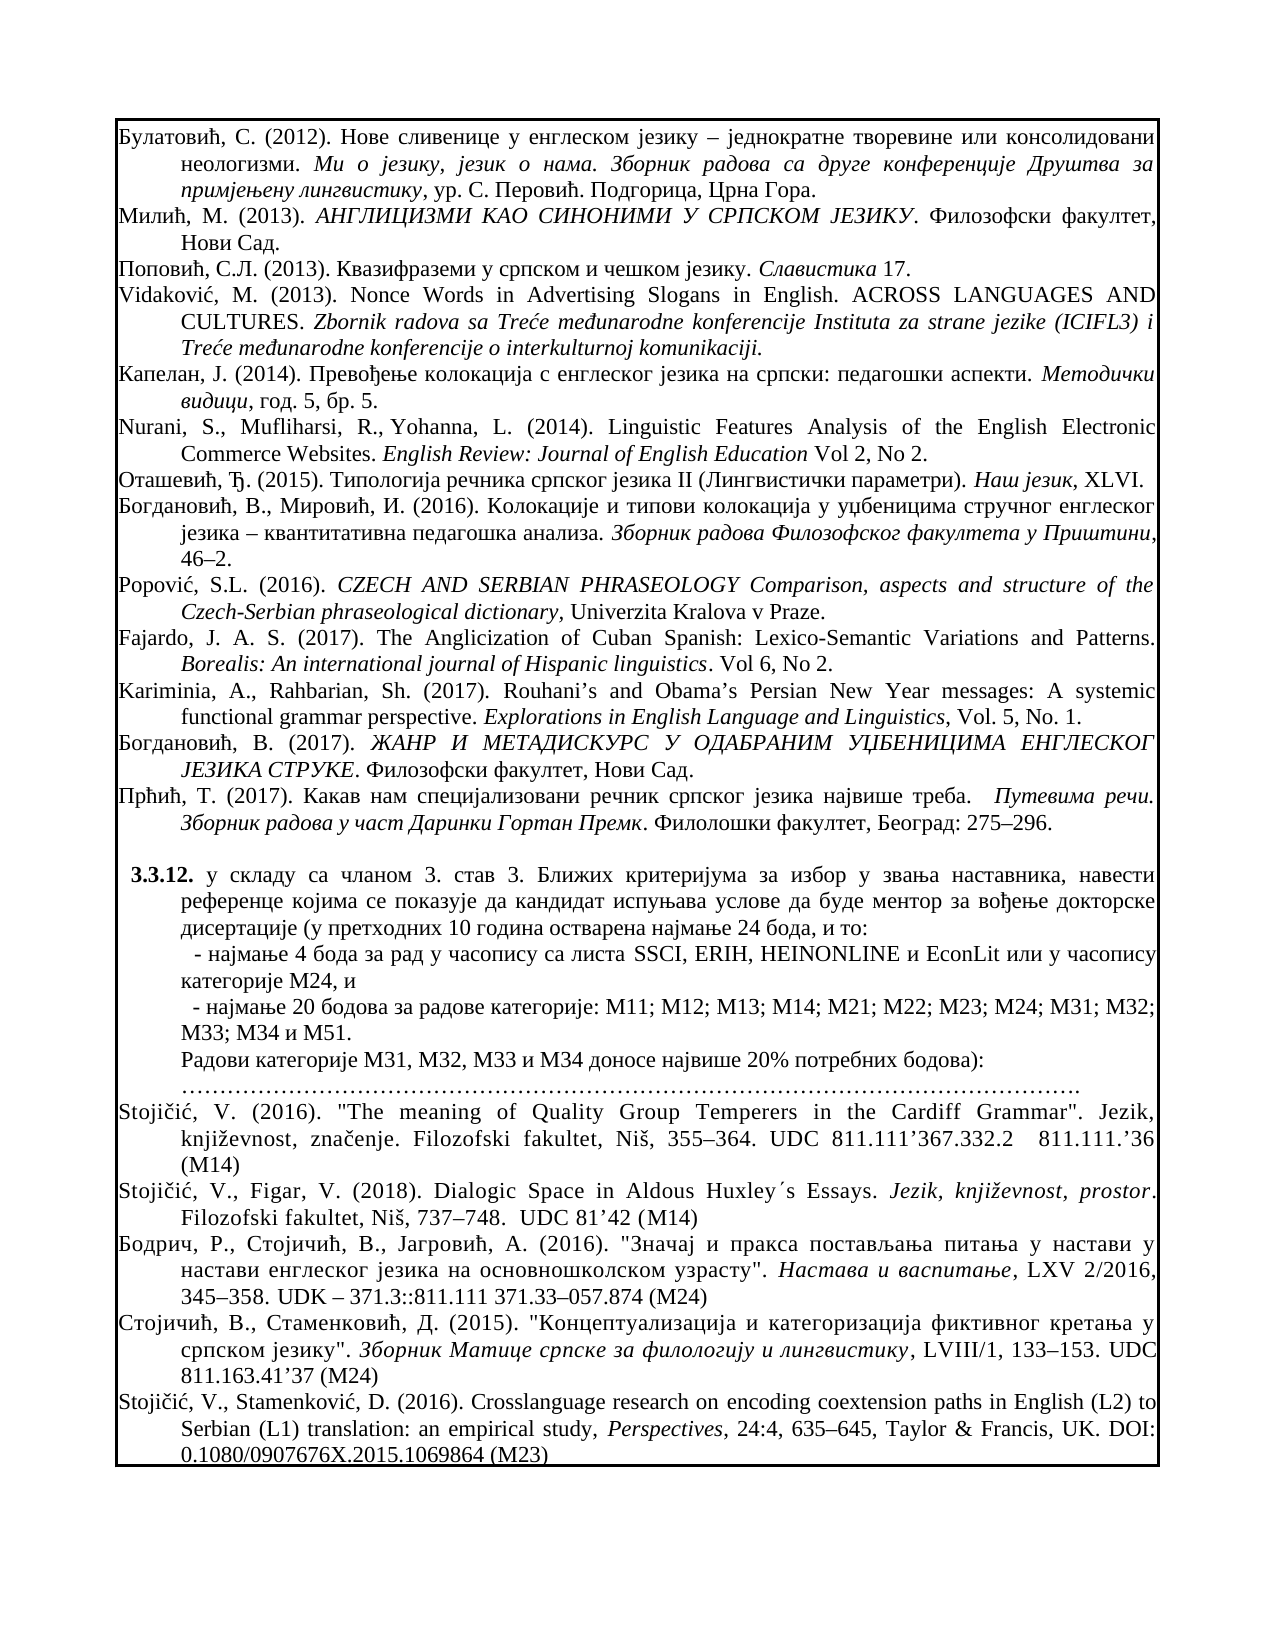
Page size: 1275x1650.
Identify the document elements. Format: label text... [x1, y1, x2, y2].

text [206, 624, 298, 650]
text Vidaković, M. (2013). Nonce Words in Advertising Slogans in English. ACROSS LANGUAGES AND CULTURES. Zbornik radova sa Treće međunarodne konferencije Instituta za strane jezike (ICIFL3) i Treće međunarodne konferencije o interkulturnoj komunikaciji. [118, 281, 1157, 361]
text Булатовић, С. (2012). Нове сливенице у енглеском језику – једнократне творевине или консолидовани неологизми. Ми о језику, језик о нама. Зборник радова са друге конференције Друштва за примјењену лингвистику, ур. С. Перовић. Подгорица, Црна Гора. [118, 121, 1157, 202]
text Stojičić, V., Stamenković, D. (2016). Crosslanguage research on encoding coextension paths in English (L2) to Serbian (L1) translation: an empirical study, Perspectives, 24:4, 635–645, Taylor & Francis, UK. DOI: 0.1080/0907676X.2015.1069864 (М23) [118, 1388, 1157, 1464]
text Nurani, S., Mufliharsi, R., Yohanna, L. (2014). Linguistic Features Analysis of the English Electronic Commerce Websites. English Review: Journal of English Education Vol 2, No 2. [118, 413, 1157, 466]
text Kariminia, A., Rahbarian, Sh. (2017). Rouhani’s and Obama’s Persian New Year messages: A systemic functional grammar perspective. Explorations in English Language and Linguistics, Vol. 5, No. 1. [118, 677, 1157, 729]
text Popović, S.L. (2016). CZECH AND SERBIAN PHRASEOLOGY Comparison, aspects and structure of the Czech-Serbian phraseological dictionary, Univerzita Kralova v Praze. [118, 571, 1157, 624]
text 3.3.12. у складу са чланом 3. став 3. Ближих критеријума за избор у звања наставника, навести референце којима се показује да кандидат испуњава услове да буде ментор за вођење докторске дисертације (у претходних 10 година остварена најмање 24 бода, и то: [118, 861, 1157, 940]
text Стојичић, В., Стаменковић, Д. (2015). "Концептуализација и категоризација фиктивног кретања у српском језику". Зборник Матице српске за филологију и лингвистику, LVIII/1, 133–153. UDC 811.163.41’37 (M24) [118, 1309, 1157, 1388]
text Милић, М. (2013). АНГЛИЦИЗМИ КАО СИНОНИМИ У СРПСКОМ ЈЕЗИКУ. Филозофски факултет, Нови Сад. [118, 202, 1157, 255]
text Богдановић, В., Мировић, И. (2016). Колокације и типови колокација у уџбеницима стручног енглеског језика – квантитативна педагошка анализа. Зборник радова Филозофског факултета у Приштини, 46–2. [118, 492, 1157, 571]
text Оташевић, Ђ. (2015). Типологија речника српског језика II (Лингвистички параметри). Наш језик, XLVI. [118, 466, 1157, 492]
text - најмање 4 бода за рад у часопису са листа SSCI, ERIH, HEINONLINE и EconLit или у часопису категорије M24, и [118, 940, 1157, 993]
text Stojičić, V. (2016). "The meaning of Quality Group Temperers in the Cardiff Grammar". Jezik, književnost, značenje. Filozofski fakultet, Niš, 355–364. UDC 811.111’367.332.2 811.111.’36 (M14) [118, 1098, 1157, 1177]
text Радови категорије М31, М32, М33 и М34 доносе највише 20% потребних бодова): [118, 1046, 1157, 1072]
text Поповић, С.Л. (2013). Квазифраземи у српском и чешком језику. Славистика 17. [118, 255, 1157, 281]
text Богдановић, В. (2017). ЖАНР И МЕТАДИСКУРС У ОДАБРАНИМ УЏБЕНИЦИМА ЕНГЛЕСКОГ ЈЕЗИКА СТРУКЕ. Филозофски факултет, Нови Сад. [118, 729, 1157, 782]
text Fajardo, J. A. S. (2017). The Anglicization of Cuban Spanish: Lexico-Semantic Variations and Patterns. Borealis: An international journal of Hispanic linguistics. Vol 6, No 2. [377, 624, 1157, 677]
text Stojičić, V., Figar, V. (2018). Dialogic Space in Aldous Huxleys Essays. Jezik, književnost, prostor. Filozofski fakultet, Niš, 737–748. UDC 81’42 (M14) [118, 1177, 1157, 1230]
text - најмање 20 бодова за радове категорије: M11; M12; M13; M14; M21; M22; M23; M24; M31; M32; M33; M34 и M51. [118, 993, 1157, 1046]
text Капелан, Ј. (2014). Превођење колокација с енглеског језика на српски: педагошки аспекти. Методички видици, год. 5, бр. 5. [118, 361, 1157, 413]
text ………………………………………………………………………………………………………. [118, 1072, 1157, 1098]
text Прћић, Т. (2017). Какав нам специјализовани речник српског језика највише треба. Путевима речи. Зборник радова у част Даринки Гортан Премк. Филолошки факултет, Београд: 275–296. [118, 782, 1157, 835]
text Бодрич, Р., Стојичић, В., Јагровић, А. (2016). "Значај и пракса постављања питања у настави у настави енглеског језика на основношколском узрасту". Настава и васпитање, LXV 2/2016, 345–358. UDK – 371.3::811.111 371.33–057.874 (M24) [118, 1230, 1157, 1309]
